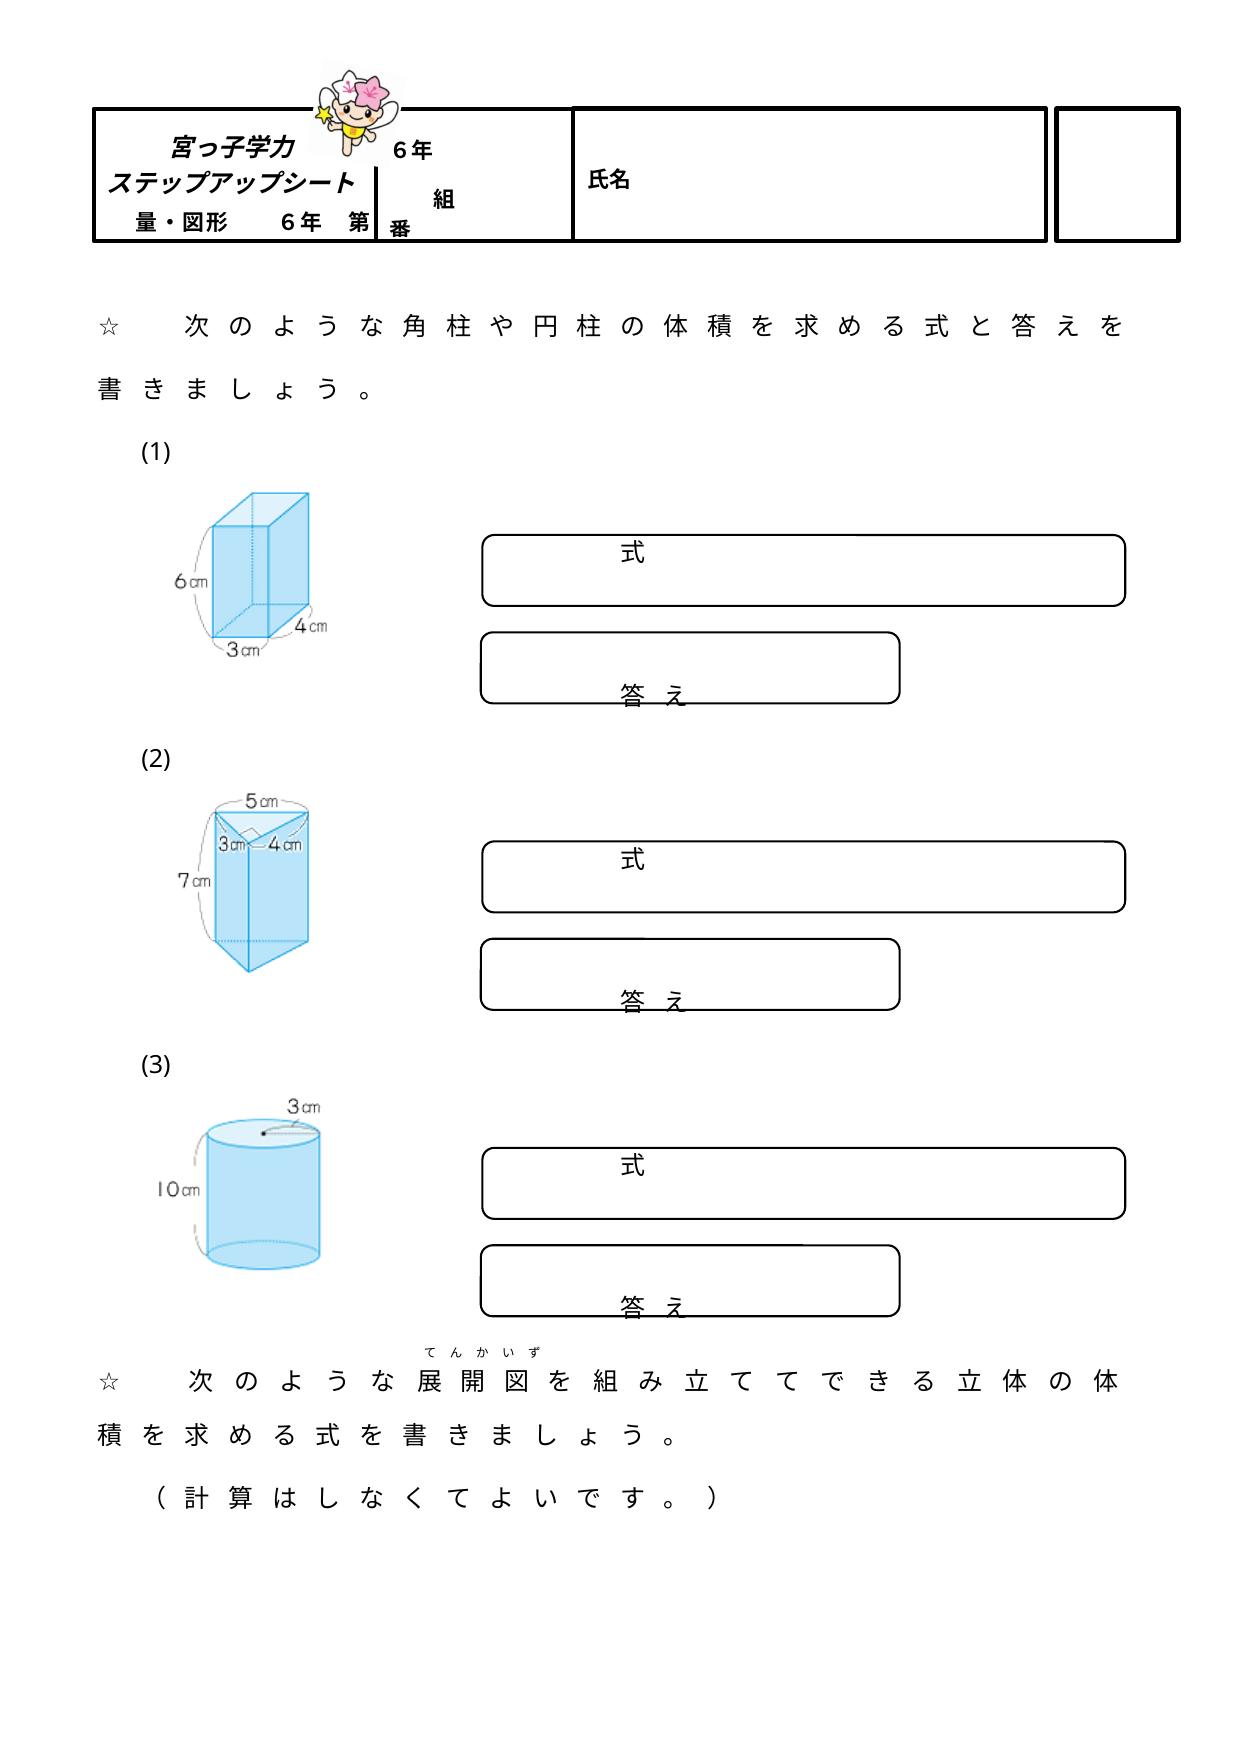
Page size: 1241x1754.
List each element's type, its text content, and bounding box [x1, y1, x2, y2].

table_cell ☆ 次のようなを組み立ててできる立体の体積を求める式を書きましょう。 （計算はしなくてよいです。） [86, 1339, 1149, 1528]
table_header (1) 式 答え [86, 419, 1149, 726]
table_cell (3) 式 答え [86, 1032, 1149, 1339]
table_cell (2) 式 答え [86, 726, 1149, 1032]
picture [305, 58, 407, 168]
picture [103, 1061, 503, 1320]
picture [162, 770, 350, 995]
text ☆ 次のような角柱や円柱の体積を求める式と答えを書きましょう。 [98, 293, 1143, 419]
picture [159, 458, 346, 687]
